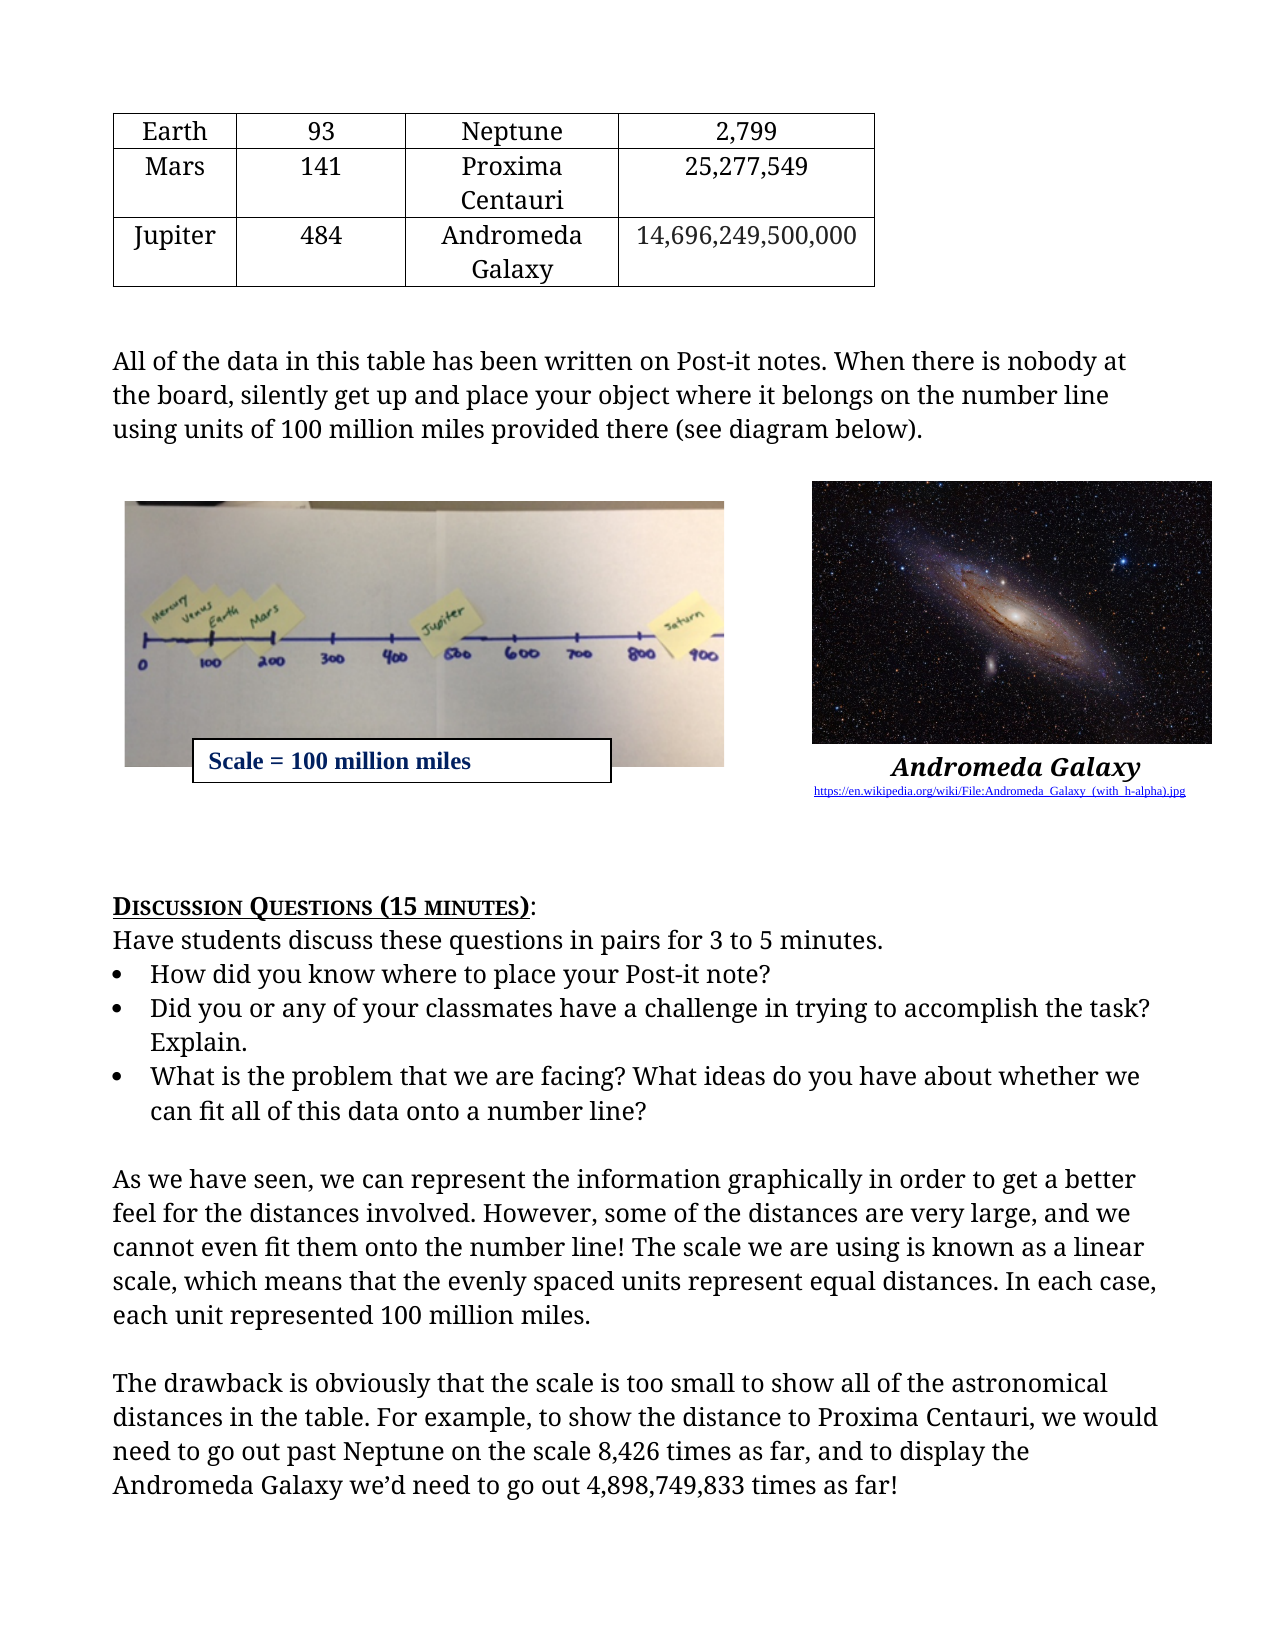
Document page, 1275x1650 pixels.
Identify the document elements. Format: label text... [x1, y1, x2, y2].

text As we have seen, we can represent the information graphically in order to get a better feel for the distances involved. However, some of the distances are very large, and we cannot even fit them onto the number line! The scale we are using is known as a linear scale, which means that the evenly spaced units represent equal distances. In each case, each unit represented 100 million miles. [112, 1161, 1162, 1332]
table_cell 93 [237, 114, 405, 148]
table_cell Jupiter [114, 218, 236, 286]
picture [121, 501, 725, 767]
text Have students discuss these questions in pairs for 3 to 5 minutes. [112, 923, 1162, 957]
table_cell 14,696,249,500,000 [619, 218, 874, 286]
table_cell Proxima Centauri [406, 149, 618, 217]
table_cell Mars [114, 149, 236, 217]
table_cell 141 [237, 149, 405, 217]
list How did you know where to place your Post-it note? [112, 957, 1162, 991]
list What is the problem that we are facing? What ideas do you have about whether we can fit all of this data onto a number line? [112, 1059, 1162, 1127]
list Did you or any of your classmates have a challenge in trying to accomplish the task? Explain. [112, 991, 1162, 1059]
text All of the data in this table has been written on Post-it notes. When there is nobody at the board, silently get up and place your object where it belongs on the number line using units of 100 million miles provided there (see diagram below). [112, 344, 1162, 446]
table_cell Andromeda Galaxy [406, 218, 618, 286]
table_cell Earth [114, 114, 236, 148]
table_cell 25,277,549 [619, 149, 874, 217]
table_cell 484 [237, 218, 405, 286]
text The drawback is obviously that the scale is too small to show all of the astronomical distances in the table. For example, to show the distance to Proxima Centauri, we would need to go out past Neptune on the scale 8,426 times as far, and to display the Andromeda Galaxy we’d need to go out 4,898,749,833 times as far! [112, 1366, 1162, 1502]
text Discussion Questions (15 minutes): [112, 889, 1162, 923]
table_cell 2,799 [619, 114, 874, 148]
picture [812, 481, 1212, 744]
table_cell Neptune [406, 114, 618, 148]
